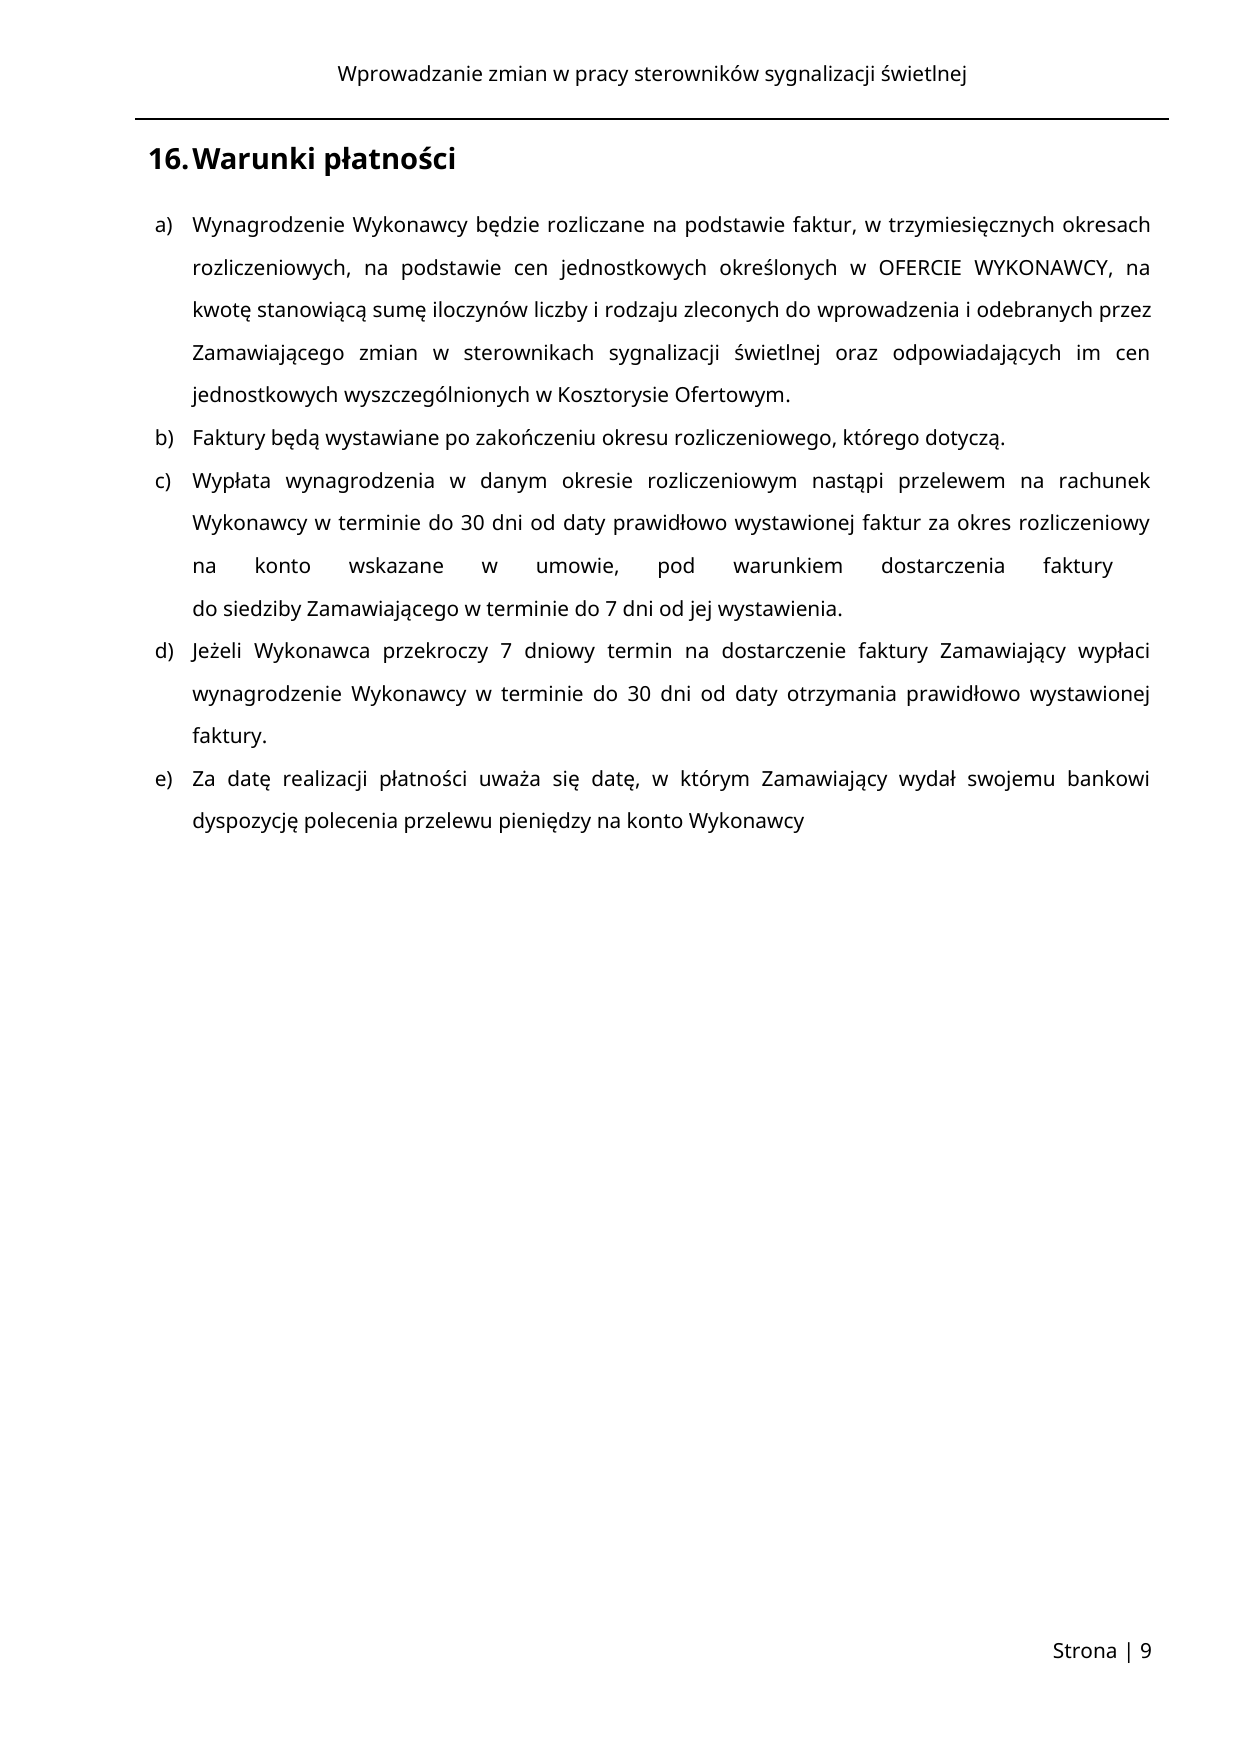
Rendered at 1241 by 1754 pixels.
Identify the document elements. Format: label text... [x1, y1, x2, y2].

list Wynagrodzenie Wykonawcy będzie rozliczane na podstawie faktur, w trzymiesięcznych okresach rozliczeniowych, na podstawie cen jednostkowych określonych w OFERCIE WYKONAWCY, na kwotę stanowiącą sumę iloczynów liczby i rodzaju zleconych do wprowadzenia i odebranych przez Zamawiającego zmian w sterownikach sygnalizacji świetlnej oraz odpowiadających im cen jednostkowych wyszczególnionych w Kosztorysie Ofertowym. [154, 210, 1152, 409]
list Faktury będą wystawiane po zakończeniu okresu rozliczeniowego, którego dotyczą. [154, 423, 1152, 452]
subtitle Warunki płatności [148, 138, 1152, 178]
list Jeżeli Wykonawca przekroczy 7 dniowy termin na dostarczenie faktury Zamawiający wypłaci wynagrodzenie Wykonawcy w terminie do 30 dni od daty otrzymania prawidłowo wystawionej faktury. [154, 636, 1152, 750]
list Wypłata wynagrodzenia w danym okresie rozliczeniowym nastąpi przelewem na rachunek Wykonawcy w terminie do 30 dni od daty prawidłowo wystawionej faktur za okres rozliczeniowy na konto wskazane w umowie, pod warunkiem dostarczenia faktury do siedziby Zamawiającego w terminie do 7 dni od jej wystawienia. [154, 466, 1152, 622]
list Za datę realizacji płatności uważa się datę, w którym Zamawiający wydał swojemu bankowi dyspozycję polecenia przelewu pieniędzy na konto Wykonawcy [154, 764, 1152, 835]
